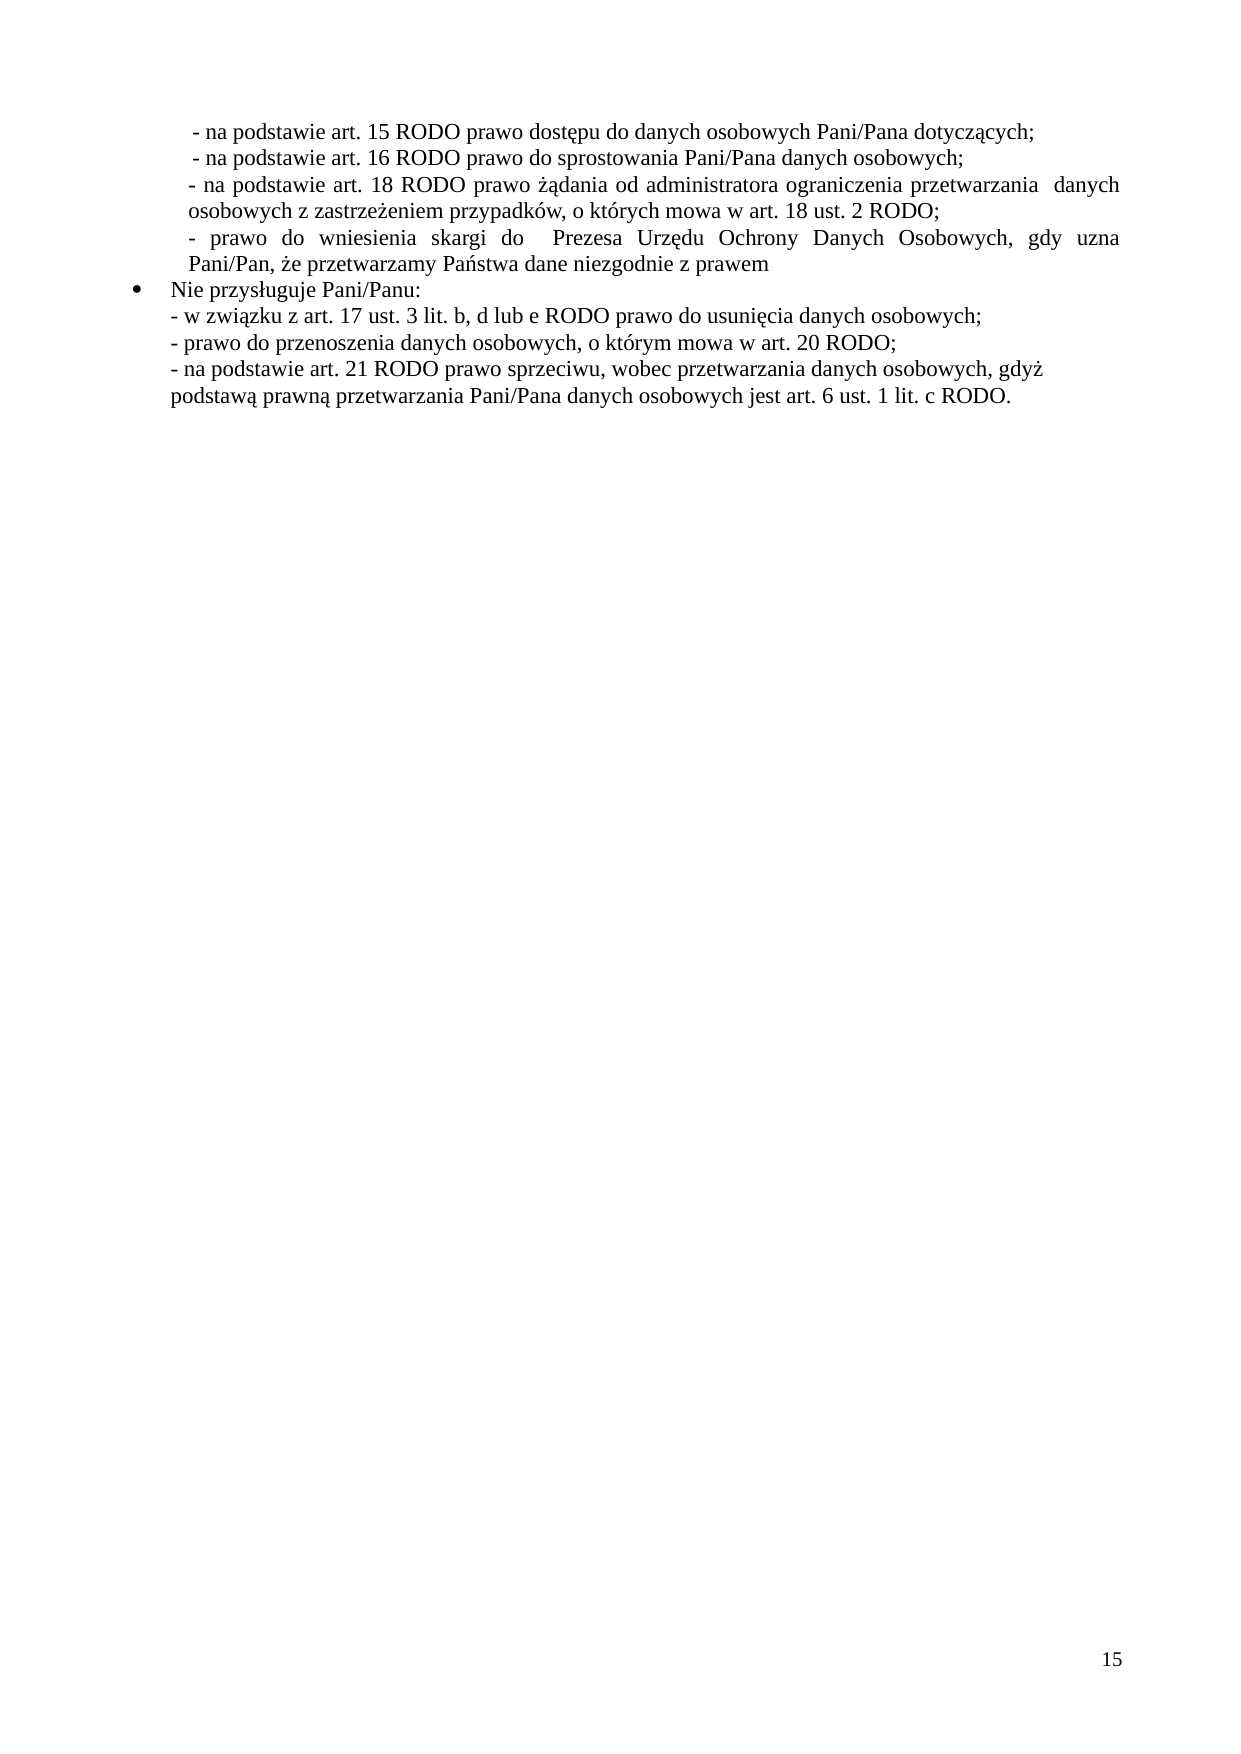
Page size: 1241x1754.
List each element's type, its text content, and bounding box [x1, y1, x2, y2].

list Nie przysługuje Pani/Panu: [133, 276, 1122, 303]
list - na podstawie art. 15 RODO prawo dostępu do danych osobowych Pani/Pana dotyczących; [118, 118, 1122, 144]
list - prawo do wniesienia skargi do Prezesa Urzędu Ochrony Danych Osobowych, gdy uzna Pani/Pan, że przetwarzamy Państwa dane niezgodnie z prawem [188, 223, 1122, 276]
text - w związku z art. 17 ust. 3 lit. b, d lub e RODO prawo do usunięcia danych osobowych; [170, 303, 1122, 329]
list - na podstawie art. 16 RODO prawo do sprostowania Pani/Pana danych osobowych; [118, 144, 1122, 171]
text - na podstawie art. 21 RODO prawo sprzeciwu, wobec przetwarzania danych osobowych, gdyż podstawą prawną przetwarzania Pani/Pana danych osobowych jest art. 6 ust. 1 lit. c RODO. [170, 355, 1122, 408]
text - prawo do przenoszenia danych osobowych, o którym mowa w art. 20 RODO; [170, 329, 1122, 355]
list - na podstawie art. 18 RODO prawo żądania od administratora ograniczenia przetwarzania danych osobowych z zastrzeżeniem przypadków, o których mowa w art. 18 ust. 2 RODO; [188, 171, 1122, 223]
